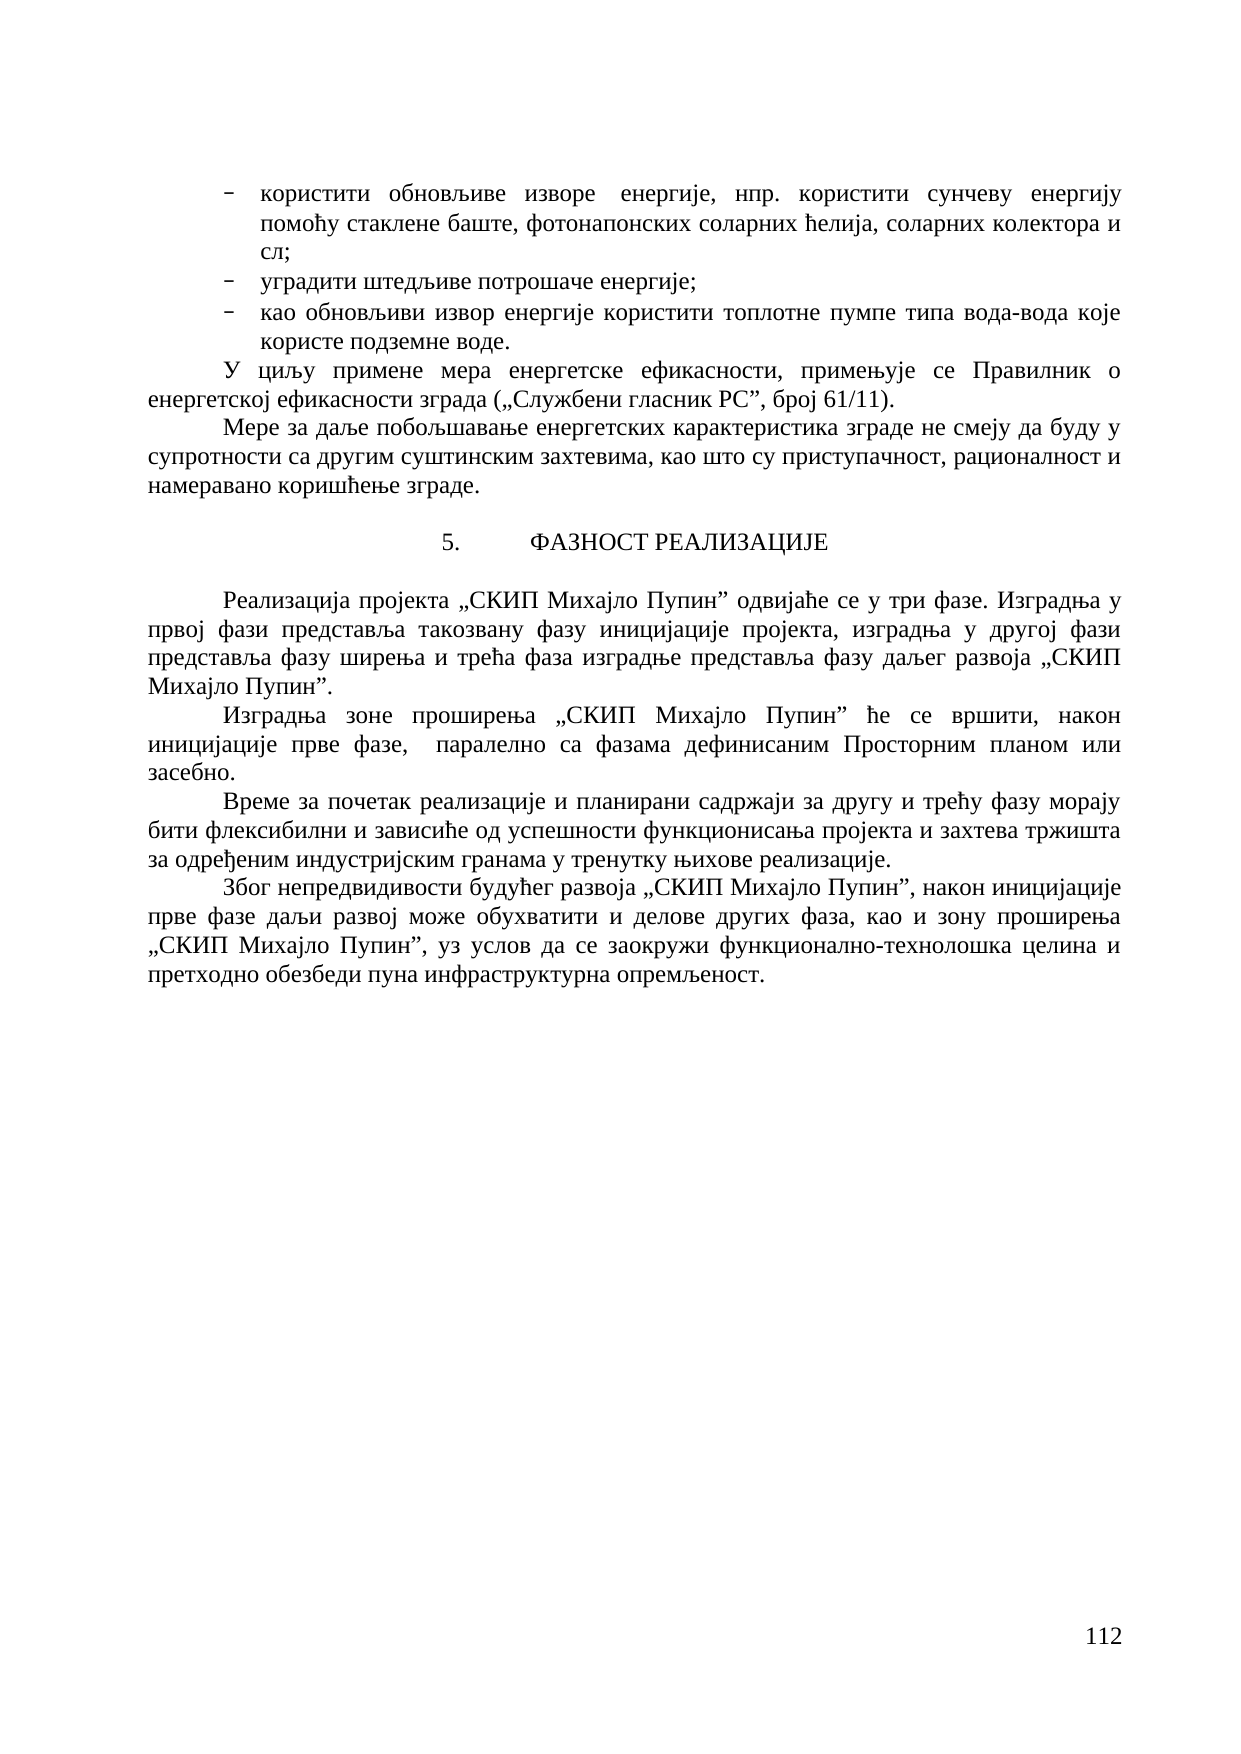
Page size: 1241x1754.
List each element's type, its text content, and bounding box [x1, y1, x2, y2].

list уградити штедљиве потрошаче енергије; [223, 265, 1122, 296]
text Време за почетак реализације и планирани садржаји за другу и трећу фазу морају бити флексибилни и зависиће од успешности функционисања пројекта и захтева тржишта за одређеним индустријским гранама у тренутку њихове реализације. [148, 786, 1122, 872]
text 5. Фазност реализације [148, 527, 1122, 556]
list користити обновљиве изворе енергије, нпр. користити сунчеву енергију помоћу стаклене баште, фотонапонских соларних ћелија, соларних колектора и сл; [223, 177, 1122, 265]
text Изградња зоне проширења „СКИП Михајло Пупин” ће се вршити, након иницијације прве фазе, паралелно са фазама дефинисаним Просторним планом или засебно. [148, 700, 1122, 786]
list као обновљиви извор енергије користити топлотне пумпе типа вода-вода које користе подземне воде. [223, 296, 1122, 355]
text Због непредвидивости будућег развоја „СКИП Михајло Пупин”, након иницијације прве фазе даљи развој може обухватити и делове других фаза, као и зону проширења „СКИП Михајло Пупин”, уз услов да се заокружи функционално-технолошка целина и претходно обезбеди пуна инфраструктурна опремљеност. [148, 872, 1122, 987]
text Реализација пројекта „СКИП Михајло Пупин” одвијаће се у три фазе. Изградња у првој фази представља такозвану фазу иницијације пројекта, изградња у другој фази представља фазу ширења и трећа фаза изградње представља фазу даљег развоја „СКИП Михајло Пупин”. [148, 585, 1122, 700]
text Мере за даље побољшавање енергетских карактеристика зграде не смеју да буду у супротности са другим суштинским захтевима, као што су приступачност, рационалност и намеравано коришћење зграде. [148, 412, 1122, 499]
text У циљу примене мера енергетске ефикасности, примењује се Правилник о енергетској ефикасности зграда („Службени гласник РС”, број 61/11). [148, 355, 1122, 412]
